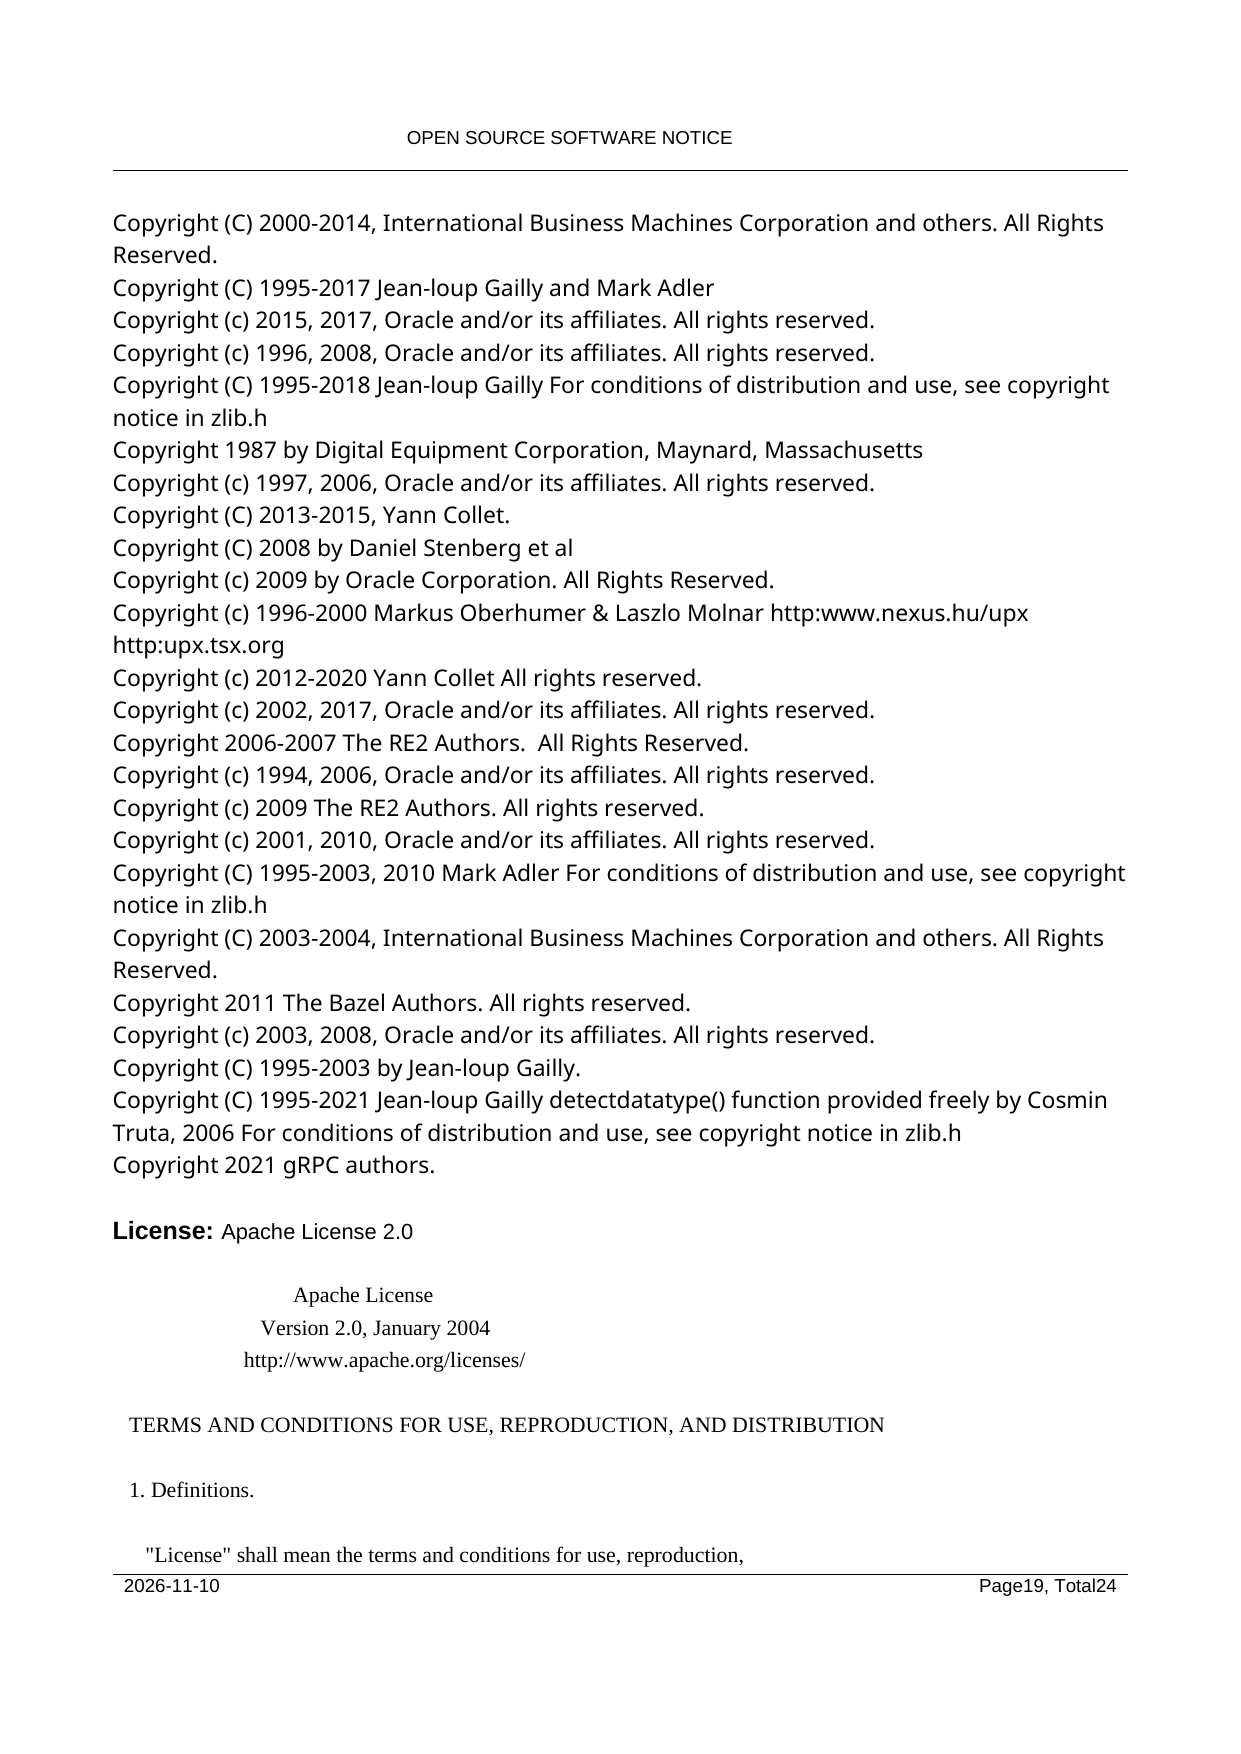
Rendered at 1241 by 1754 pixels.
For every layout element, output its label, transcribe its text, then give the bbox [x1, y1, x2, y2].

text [112, 206, 1128, 1214]
text License: Apache License 2.0 [112, 1214, 1128, 1246]
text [112, 1246, 1128, 1571]
